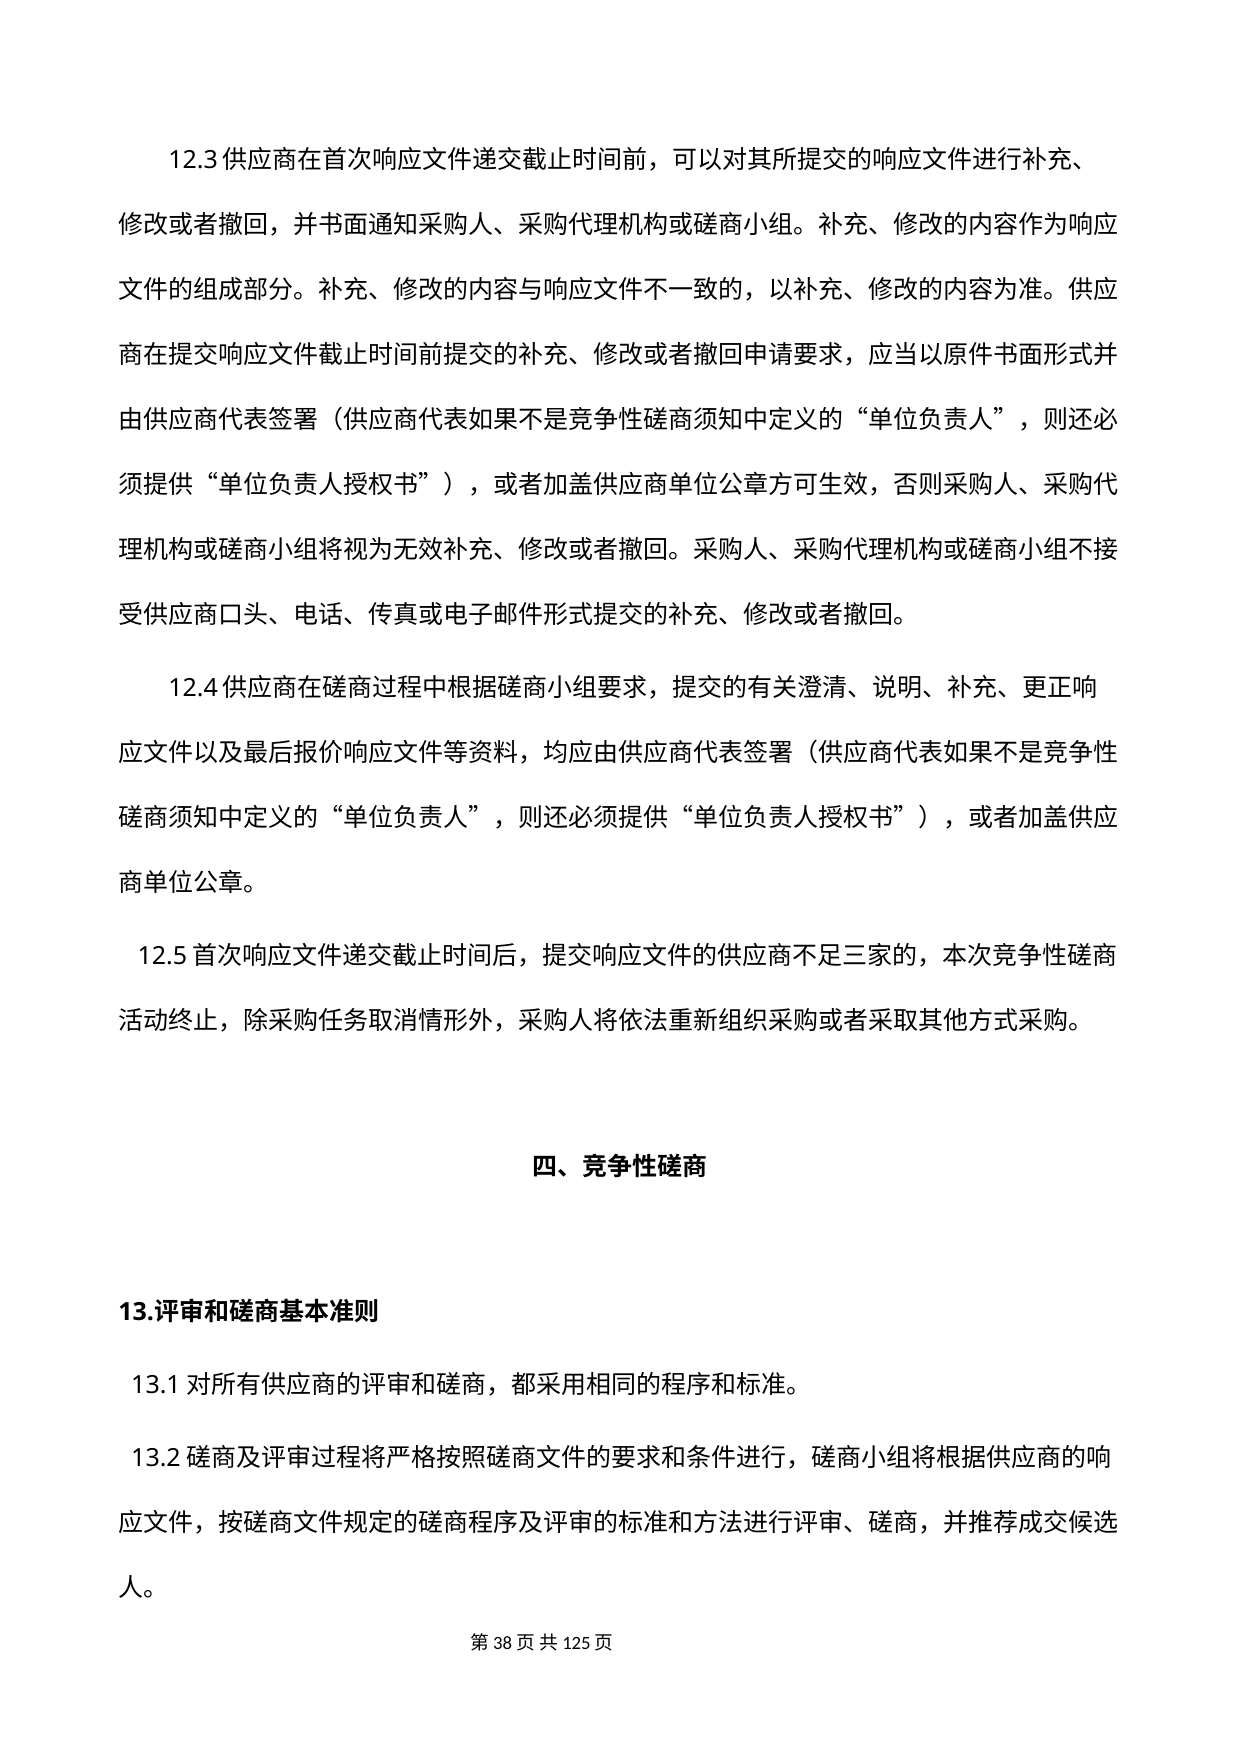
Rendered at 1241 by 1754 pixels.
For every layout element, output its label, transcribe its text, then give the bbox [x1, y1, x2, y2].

text 13.1对所有供应商的评审和磋商，都采用相同的程序和标准。 [118, 1350, 1122, 1415]
text 四、竞争性磋商 [118, 1132, 1122, 1197]
text 12.5首次响应文件递交截止时间后，提交响应文件的供应商不足三家的，本次竞争性磋商活动终止，除采购任务取消情形外，采购人将依法重新组织采购或者采取其他方式采购。 [118, 921, 1122, 1051]
text 13.评审和磋商基本准则 [118, 1277, 1122, 1342]
text 12.3供应商在首次响应文件递交截止时间前，可以对其所提交的响应文件进行补充、修改或者撤回，并书面通知采购人、采购代理机构或磋商小组。补充、修改的内容作为响应文件的组成部分。补充、修改的内容与响应文件不一致的，以补充、修改的内容为准。供应商在提交响应文件截止时间前提交的补充、修改或者撤回申请要求，应当以原件书面形式并由供应商代表签署（供应商代表如果不是竞争性磋商须知中定义的“单位负责人”，则还必须提供“单位负责人授权书”），或者加盖供应商单位公章方可生效，否则采购人、采购代理机构或磋商小组将视为无效补充、修改或者撤回。采购人、采购代理机构或磋商小组不接受供应商口头、电话、传真或电子邮件形式提交的补充、修改或者撤回。 [118, 125, 1122, 645]
text 13.2磋商及评审过程将严格按照磋商文件的要求和条件进行，磋商小组将根据供应商的响应文件，按磋商文件规定的磋商程序及评审的标准和方法进行评审、磋商，并推荐成交候选人。 [118, 1423, 1122, 1618]
text 12.4供应商在磋商过程中根据磋商小组要求，提交的有关澄清、说明、补充、更正响应文件以及最后报价响应文件等资料，均应由供应商代表签署（供应商代表如果不是竞争性磋商须知中定义的“单位负责人”，则还必须提供“单位负责人授权书”），或者加盖供应商单位公章。 [118, 653, 1122, 913]
